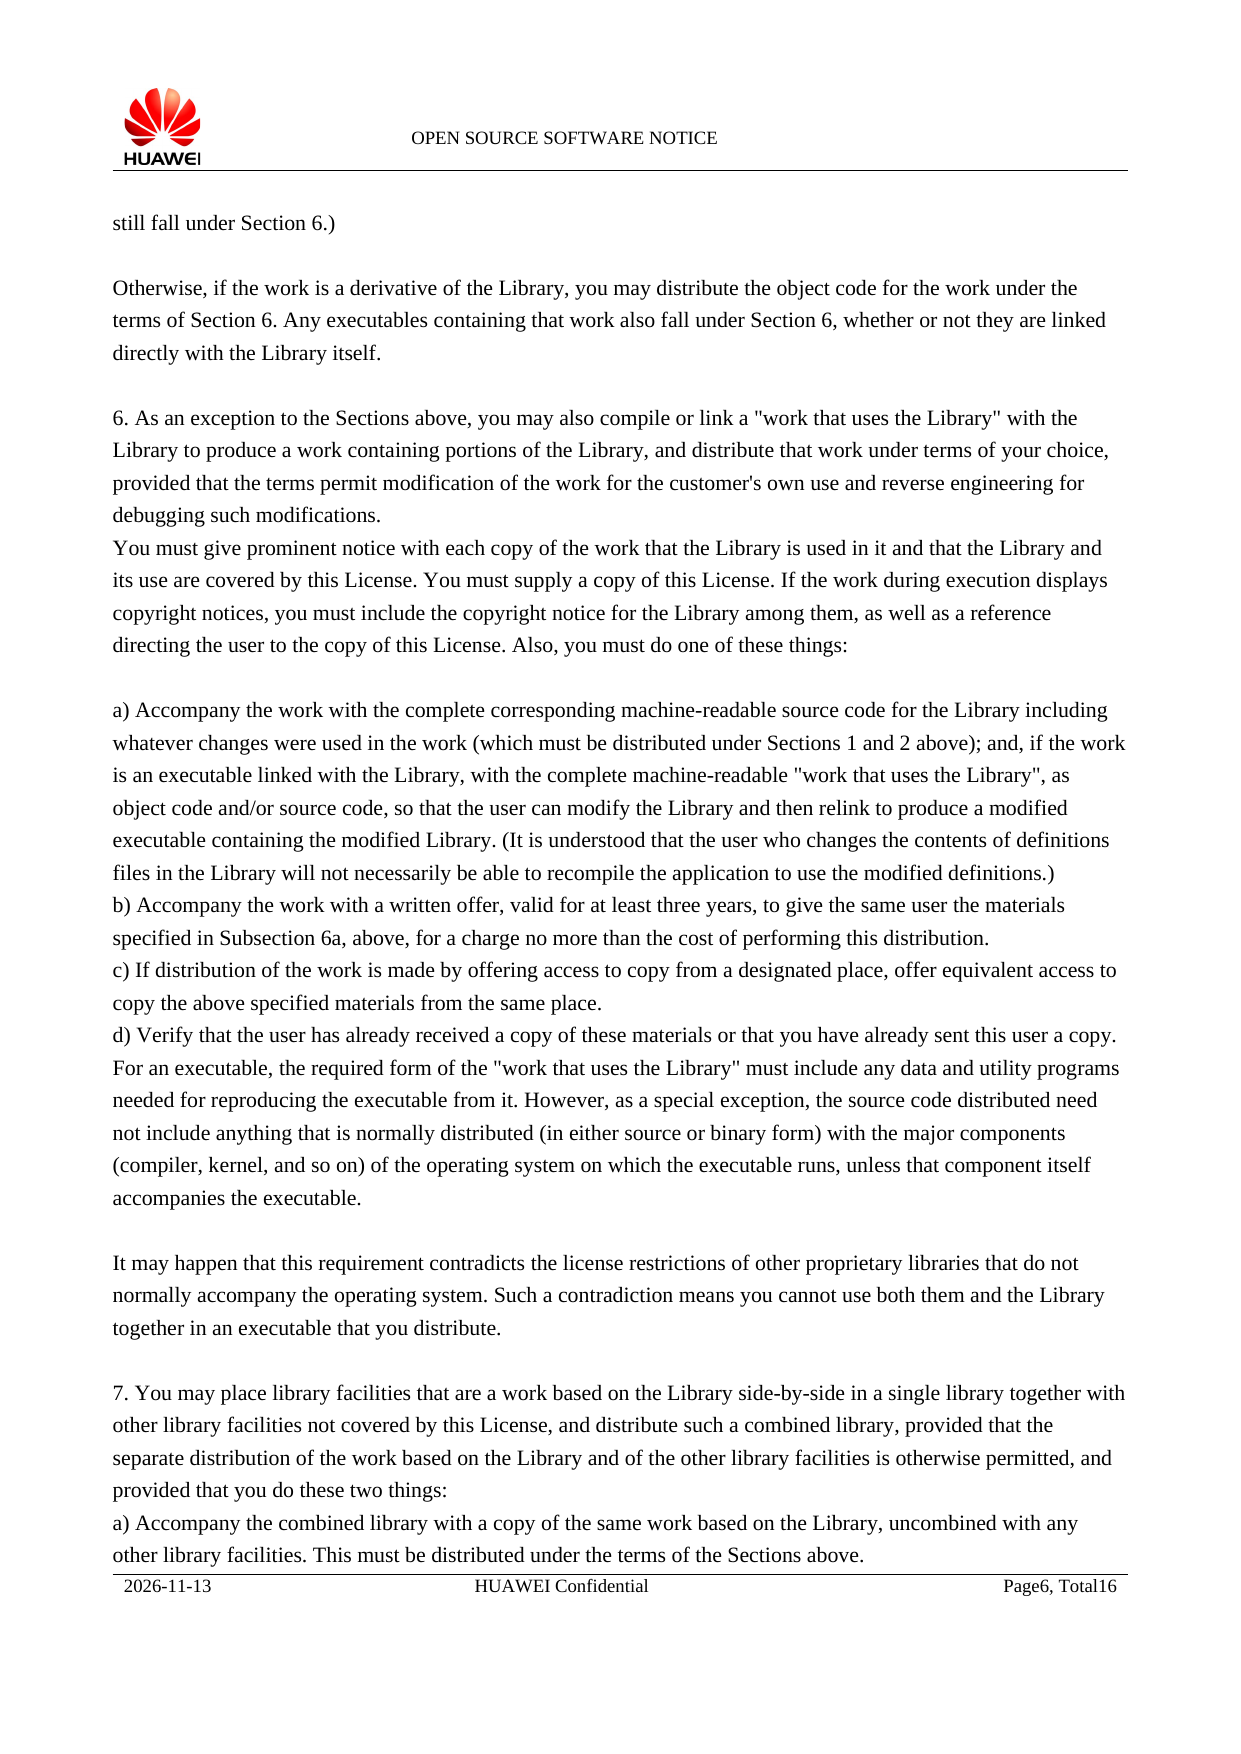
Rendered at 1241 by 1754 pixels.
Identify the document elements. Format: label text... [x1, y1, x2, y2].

picture [124, 88, 201, 165]
